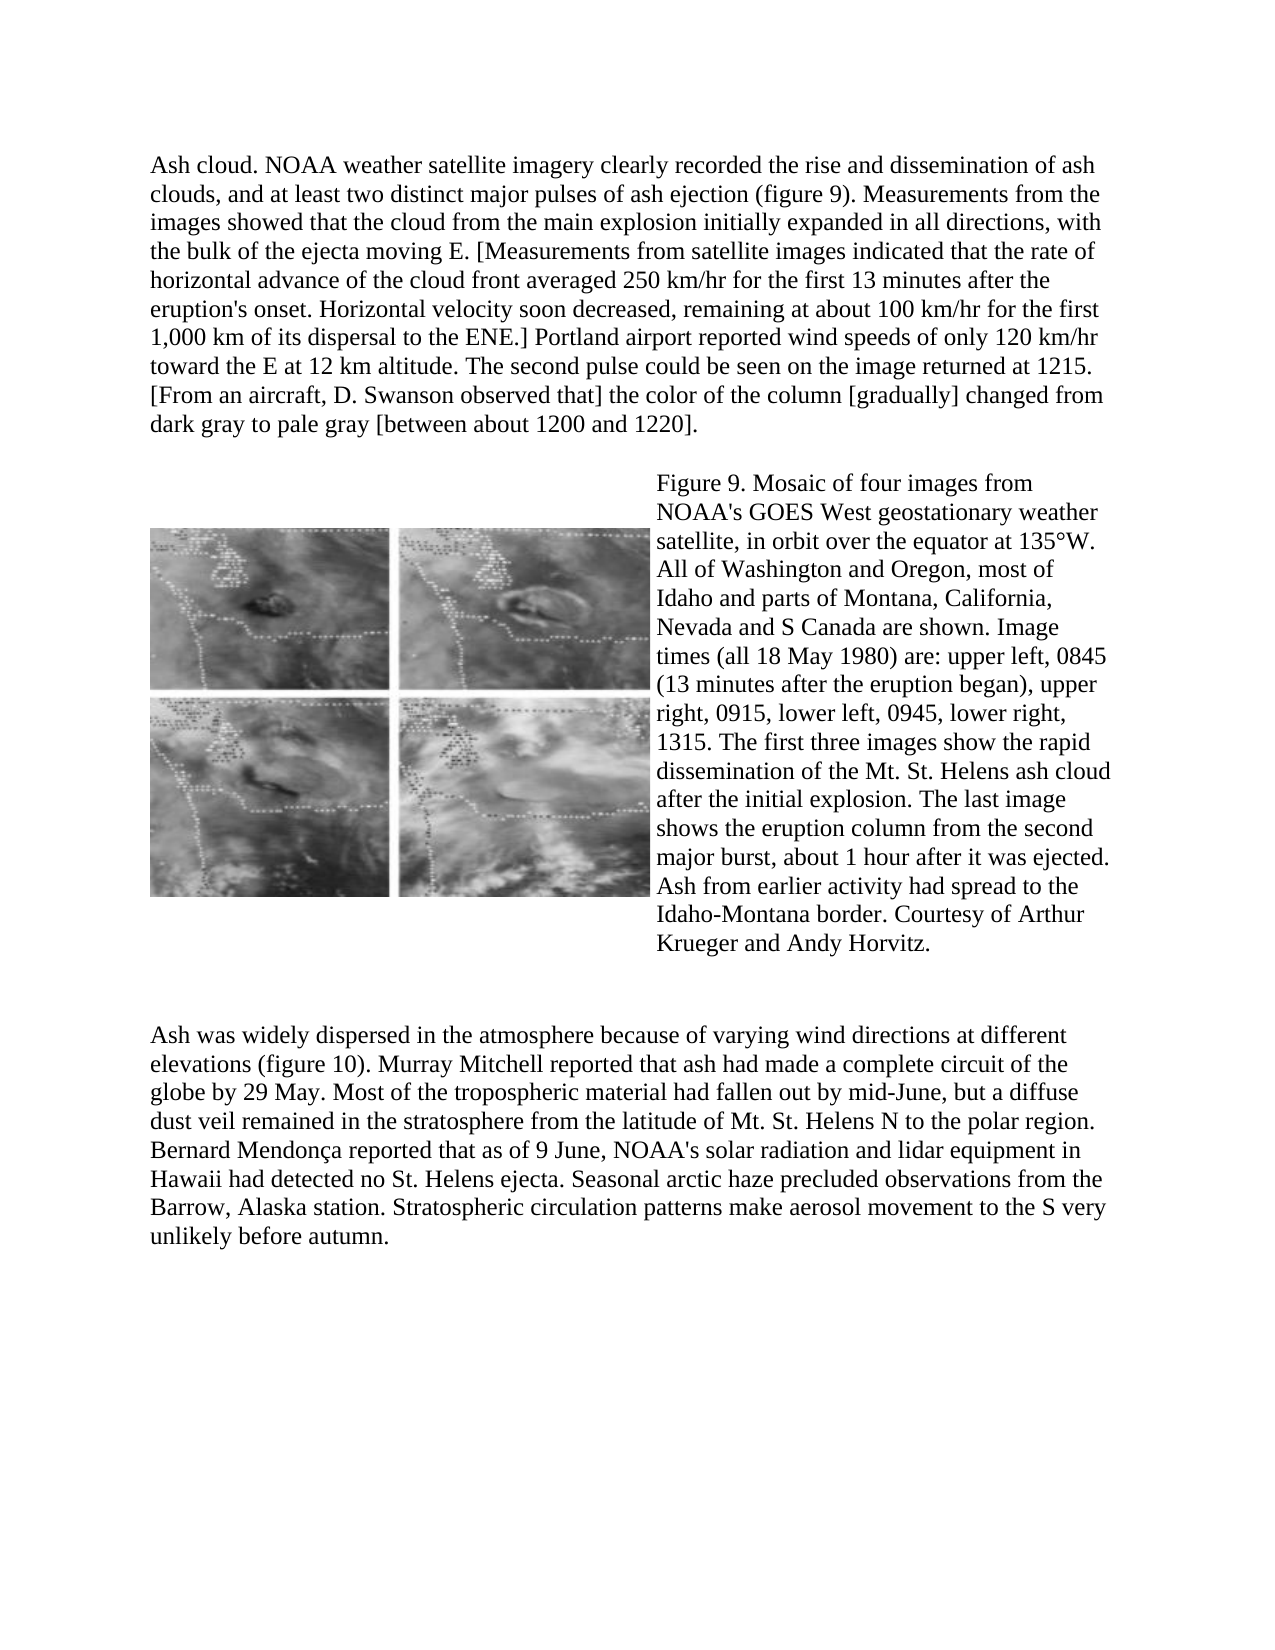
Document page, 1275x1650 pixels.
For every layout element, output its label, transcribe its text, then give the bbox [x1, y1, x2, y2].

picture [150, 528, 650, 897]
text Ash was widely dispersed in the atmosphere because of varying wind directions at different elevations (figure 10). Murray Mitchell reported that ash had made a complete circuit of the globe by 29 May. Most of the tropospheric material had fallen out by mid-June, but a diffuse dust veil remained in the stratosphere from the latitude of Mt. St. Helens N to the polar region. Bernard Mendonça reported that as of 9 June, NOAA's solar radiation and lidar equipment in Hawaii had detected no St. Helens ejecta. Seasonal arctic haze precluded observations from the Barrow, Alaska station. Stratospheric circulation patterns make aerosol movement to the S very unlikely before autumn. [150, 1020, 1125, 1250]
table_header Figure 9. Mosaic of four images from NOAA's GOES West geostationary weather satellite, in orbit over the equator at 135°W. All of Washington and Oregon, most of Idaho and parts of Montana, California, Nevada and S Canada are shown. Image times (all 18 May 1980) are: upper left, 0845 (13 minutes after the eruption began), upper right, 0915, lower left, 0945, lower right, 1315. The first three images show the rapid dissemination of the Mt. St. Helens ash cloud after the initial explosion. The last image shows the eruption column from the second major burst, about 1 hour after it was ejected. Ash from earlier activity had spread to the Idaho-Montana border. Courtesy of Arthur Krueger and Andy Horvitz. [655, 467, 1114, 958]
table_header [149, 467, 654, 958]
text Ash cloud. NOAA weather satellite imagery clearly recorded the rise and dissemination of ash clouds, and at least two distinct major pulses of ash ejection (figure 9). Measurements from the images showed that the cloud from the main explosion initially expanded in all directions, with the bulk of the ejecta moving E. [Measurements from satellite images indicated that the rate of horizontal advance of the cloud front averaged 250 km/hr for the first 13 minutes after the eruption's onset. Horizontal velocity soon decreased, remaining at about 100 km/hr for the first 1,000 km of its dispersal to the ENE.] Portland airport reported wind speeds of only 120 km/hr toward the E at 12 km altitude. The second pulse could be seen on the image returned at 1215. [From an aircraft, D. Swanson observed that] the color of the column [gradually] changed from dark gray to pale gray [between about 1200 and 1220]. [150, 150, 1125, 437]
